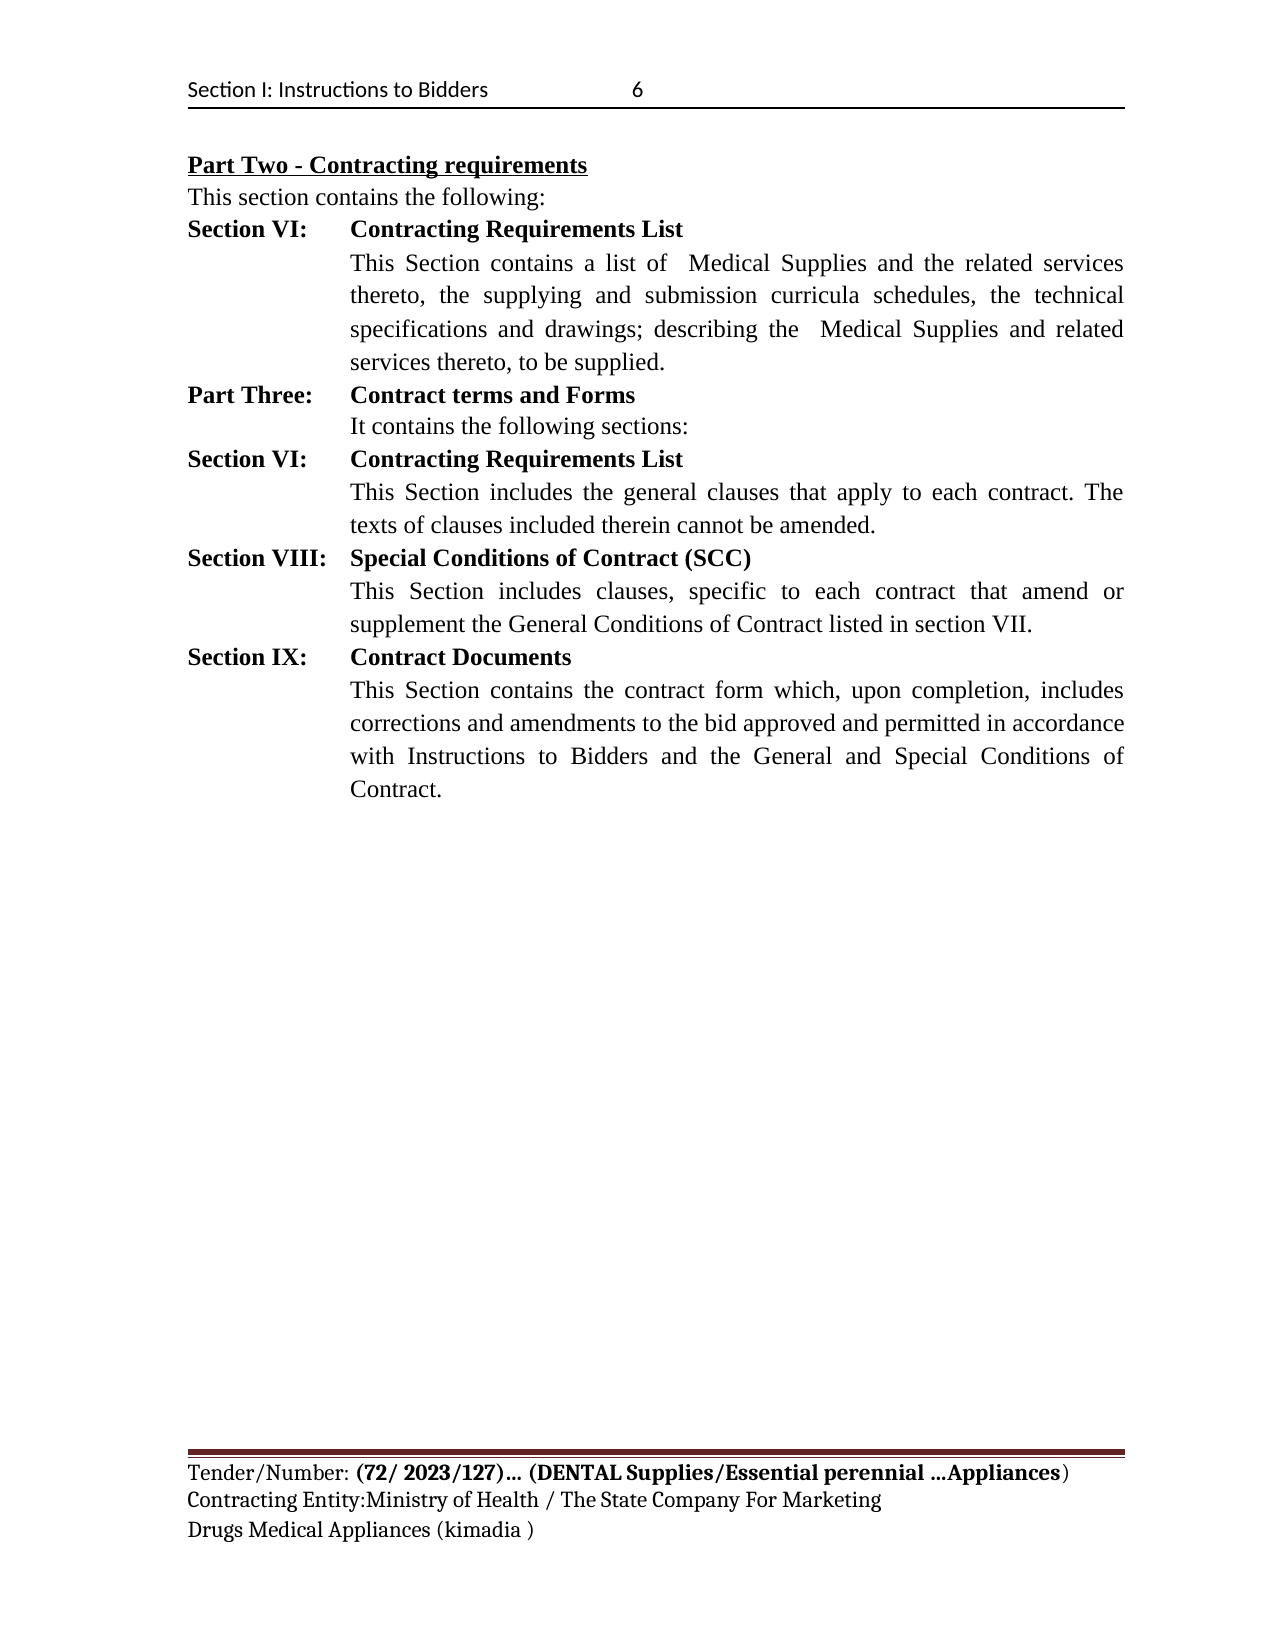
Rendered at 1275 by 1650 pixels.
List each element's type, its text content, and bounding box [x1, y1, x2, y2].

text This section contains the following: [187, 182, 1125, 210]
text Section VIII: Special Conditions of Contract (SCC) [187, 543, 1125, 572]
text Section VI: Contracting Requirements List [187, 214, 1125, 243]
text Section VI: Contracting Requirements List [187, 444, 1125, 473]
text Part Three: Contract terms and Forms [187, 380, 1125, 408]
text Part Two - Contracting requirements [187, 150, 1125, 179]
text This Section includes clauses, specific to each contract that amend or supplement the General Conditions of Contract listed in section VII. [350, 576, 1125, 638]
text Section IX: Contract Documents [187, 642, 1125, 671]
text This Section contains a list of Medical Supplies and the related services thereto, the supplying and submission curricula schedules, the technical specifications and drawings; describing the Medical Supplies and related services thereto, to be supplied. [350, 248, 1125, 375]
text This Section contains the contract form which, upon completion, includes corrections and amendments to the bid approved and permitted in accordance with Instructions to Bidders and the General and Special Conditions of Contract. [350, 675, 1125, 803]
text It contains the following sections: [187, 411, 1125, 440]
text This Section includes the general clauses that apply to each contract. The texts of clauses included therein cannot be amended. [350, 477, 1125, 539]
